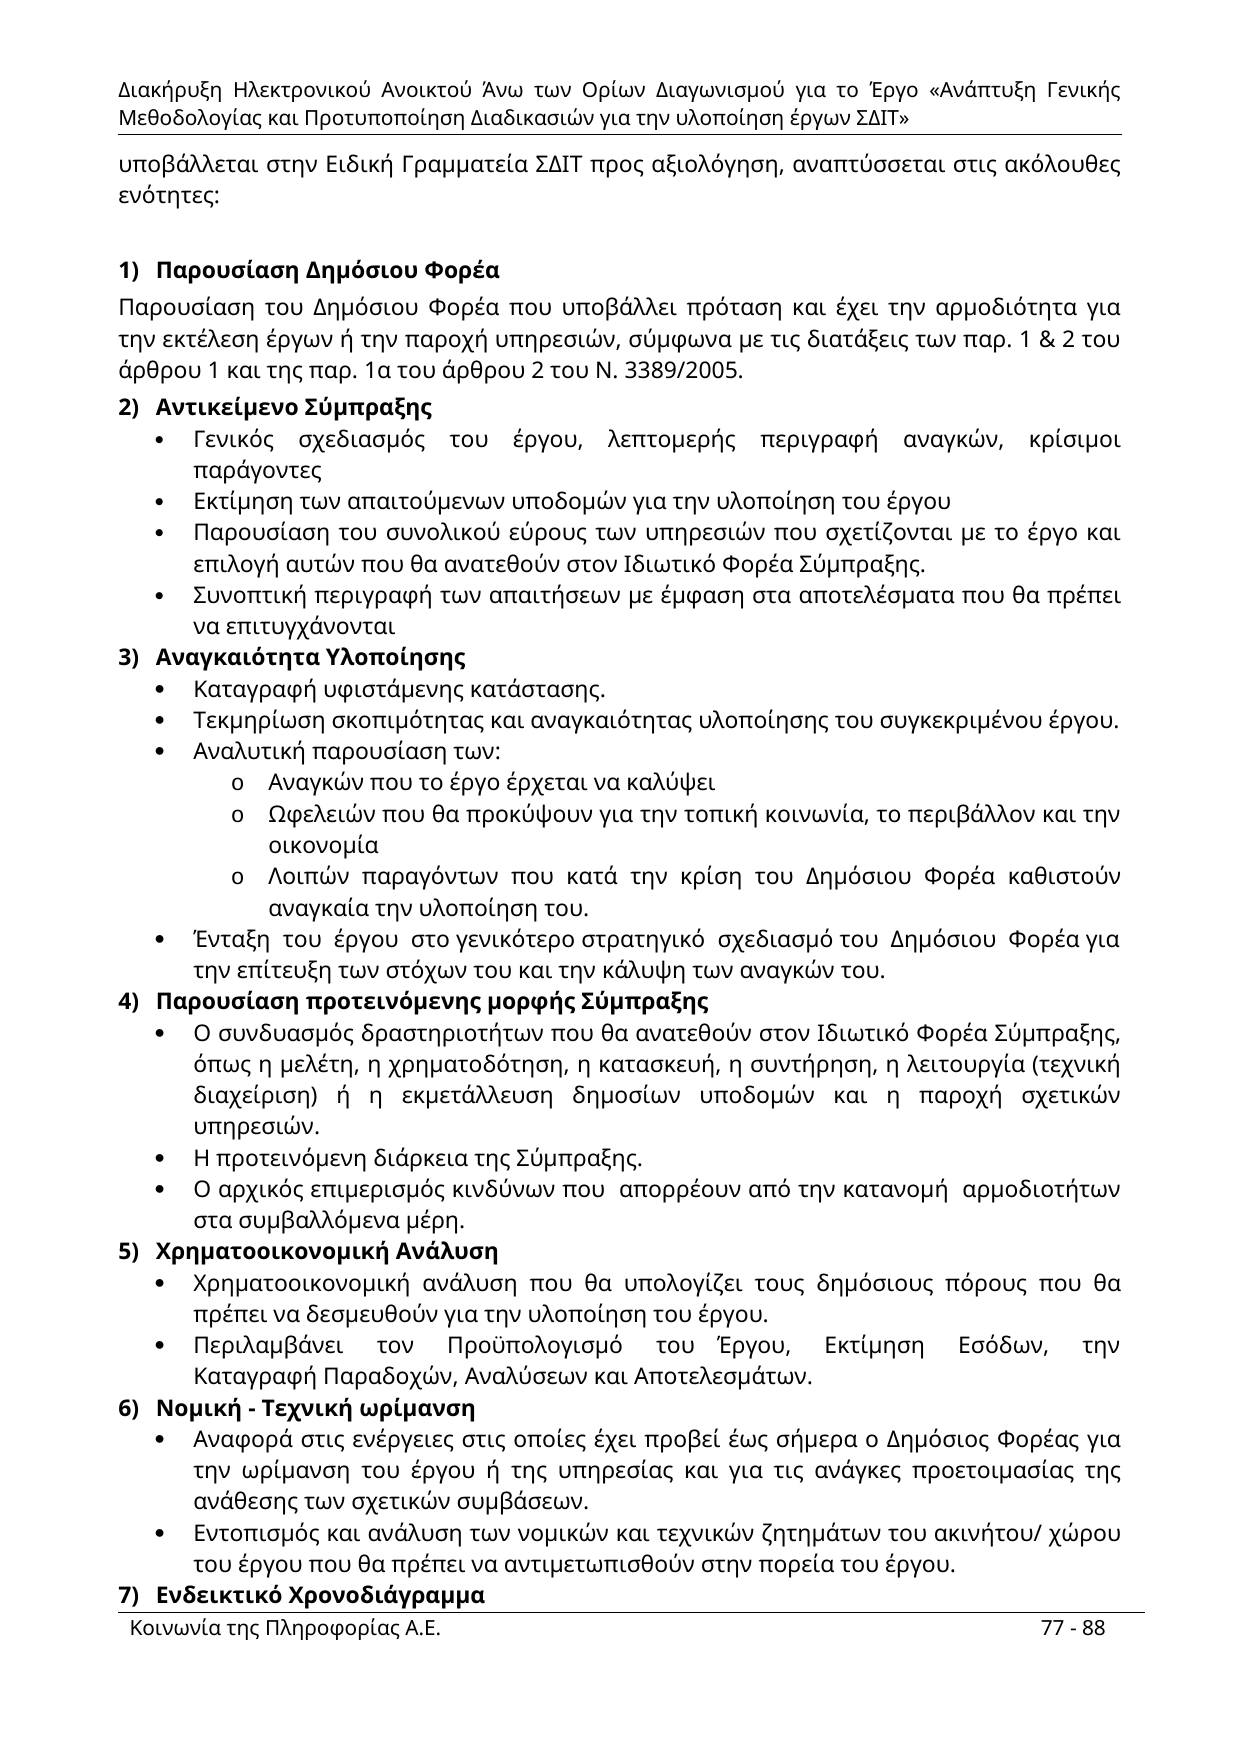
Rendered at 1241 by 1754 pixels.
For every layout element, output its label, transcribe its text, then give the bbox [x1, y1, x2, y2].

list Η προτεινόμενη διάρκεια της Σύμπραξης. [156, 1142, 1122, 1173]
list Παρουσίαση του συνολικού εύρους των υπηρεσιών που σχετίζονται με το έργο και επιλογή αυτών που θα ανατεθούν στον Ιδιωτικό Φορέα Σύμπραξης. [156, 516, 1122, 579]
text Παρουσίαση του Δημόσιου Φορέα που υποβάλλει πρόταση και έχει την αρμοδιότητα για την εκτέλεση έργων ή την παροχή υπηρεσιών, σύμφωνα με τις διατάξεις των παρ. 1 & 2 του άρθρου 1 και της παρ. 1α του άρθρου 2 του Ν. 3389/2005. [118, 291, 1122, 385]
list Χρηματοοικονομική Ανάλυση [118, 1235, 1122, 1267]
list Εντοπισμός και ανάλυση των νομικών και τεχνικών ζητημάτων του ακινήτου/ χώρου του έργου που θα πρέπει να αντιμετωπισθούν στην πορεία του έργου. [156, 1517, 1122, 1579]
list Συνοπτική περιγραφή των απαιτήσεων με έμφαση στα αποτελέσματα που θα πρέπει να επιτυγχάνονται [156, 579, 1122, 641]
list Αναγκαιότητα Υλοποίησης [118, 641, 1122, 672]
list Εκτίμηση των απαιτούμενων υποδομών για την υλοποίηση του έργου [156, 485, 1122, 516]
list Χρηματοοικονομική ανάλυση που θα υπολογίζει τους δημόσιους πόρους που θα πρέπει να δεσμευθούν για την υλοποίηση του έργου. [156, 1267, 1122, 1329]
list Νομική - Τεχνική ωρίμανση [118, 1392, 1122, 1423]
list Τεκμηρίωση σκοπιμότητας και αναγκαιότητας υλοποίησης του συγκεκριμένου έργου. [156, 704, 1122, 735]
list Ένταξη του έργου στο γενικότερο στρατηγικό σχεδιασμό του Δημόσιου Φορέα για την επίτευξη των στόχων του και την κάλυψη των αναγκών του. [156, 923, 1122, 985]
list Ενδεικτικό Χρονοδιάγραμμα [118, 1579, 1122, 1610]
list Γενικός σχεδιασμός του έργου, λεπτομερής περιγραφή αναγκών, κρίσιμοι παράγοντες [156, 422, 1122, 485]
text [118, 147, 1122, 210]
list Καταγραφή υφιστάμενης κατάστασης. [156, 672, 1122, 704]
list Περιλαμβάνει τον Προϋπολογισμό του Έργου, Εκτίμηση Εσόδων, την Καταγραφή Παραδοχών, Αναλύσεων και Αποτελεσμάτων. [156, 1329, 1122, 1392]
list Ωφελειών που θα προκύψουν για την τοπική κοινωνία, το περιβάλλον και την οικονομία [231, 798, 1122, 860]
list Παρουσίαση προτεινόμενης μορφής Σύμπραξης [118, 985, 1122, 1017]
list Ο αρχικός επιμερισμός κινδύνων που απορρέουν από την κατανομή αρμοδιοτήτων στα συμβαλλόμενα μέρη. [156, 1173, 1122, 1235]
list Ο συνδυασμός δραστηριοτήτων που θα ανατεθούν στον Ιδιωτικό Φορέα Σύμπραξης, όπως η μελέτη, η χρηματοδότηση, η κατασκευή, η συντήρηση, η λειτουργία (τεχνική διαχείριση) ή η εκμετάλλευση δημοσίων υποδομών και η παροχή σχετικών υπηρεσιών. [156, 1017, 1122, 1142]
list Αντικείμενο Σύμπραξης [118, 391, 1122, 422]
list Λοιπών παραγόντων που κατά την κρίση του Δημόσιου Φορέα καθιστούν αναγκαία την υλοποίηση του. [231, 860, 1122, 923]
list Παρουσίαση Δημόσιου Φορέα [118, 254, 1122, 285]
list Αναγκών που το έργο έρχεται να καλύψει [231, 766, 1122, 798]
list Αναφορά στις ενέργειες στις οποίες έχει προβεί έως σήμερα ο Δημόσιος Φορέας για την ωρίμανση του έργου ή της υπηρεσίας και για τις ανάγκες προετοιμασίας της ανάθεσης των σχετικών συμβάσεων. [156, 1423, 1122, 1517]
list Αναλυτική παρουσίαση των: [156, 735, 1122, 766]
